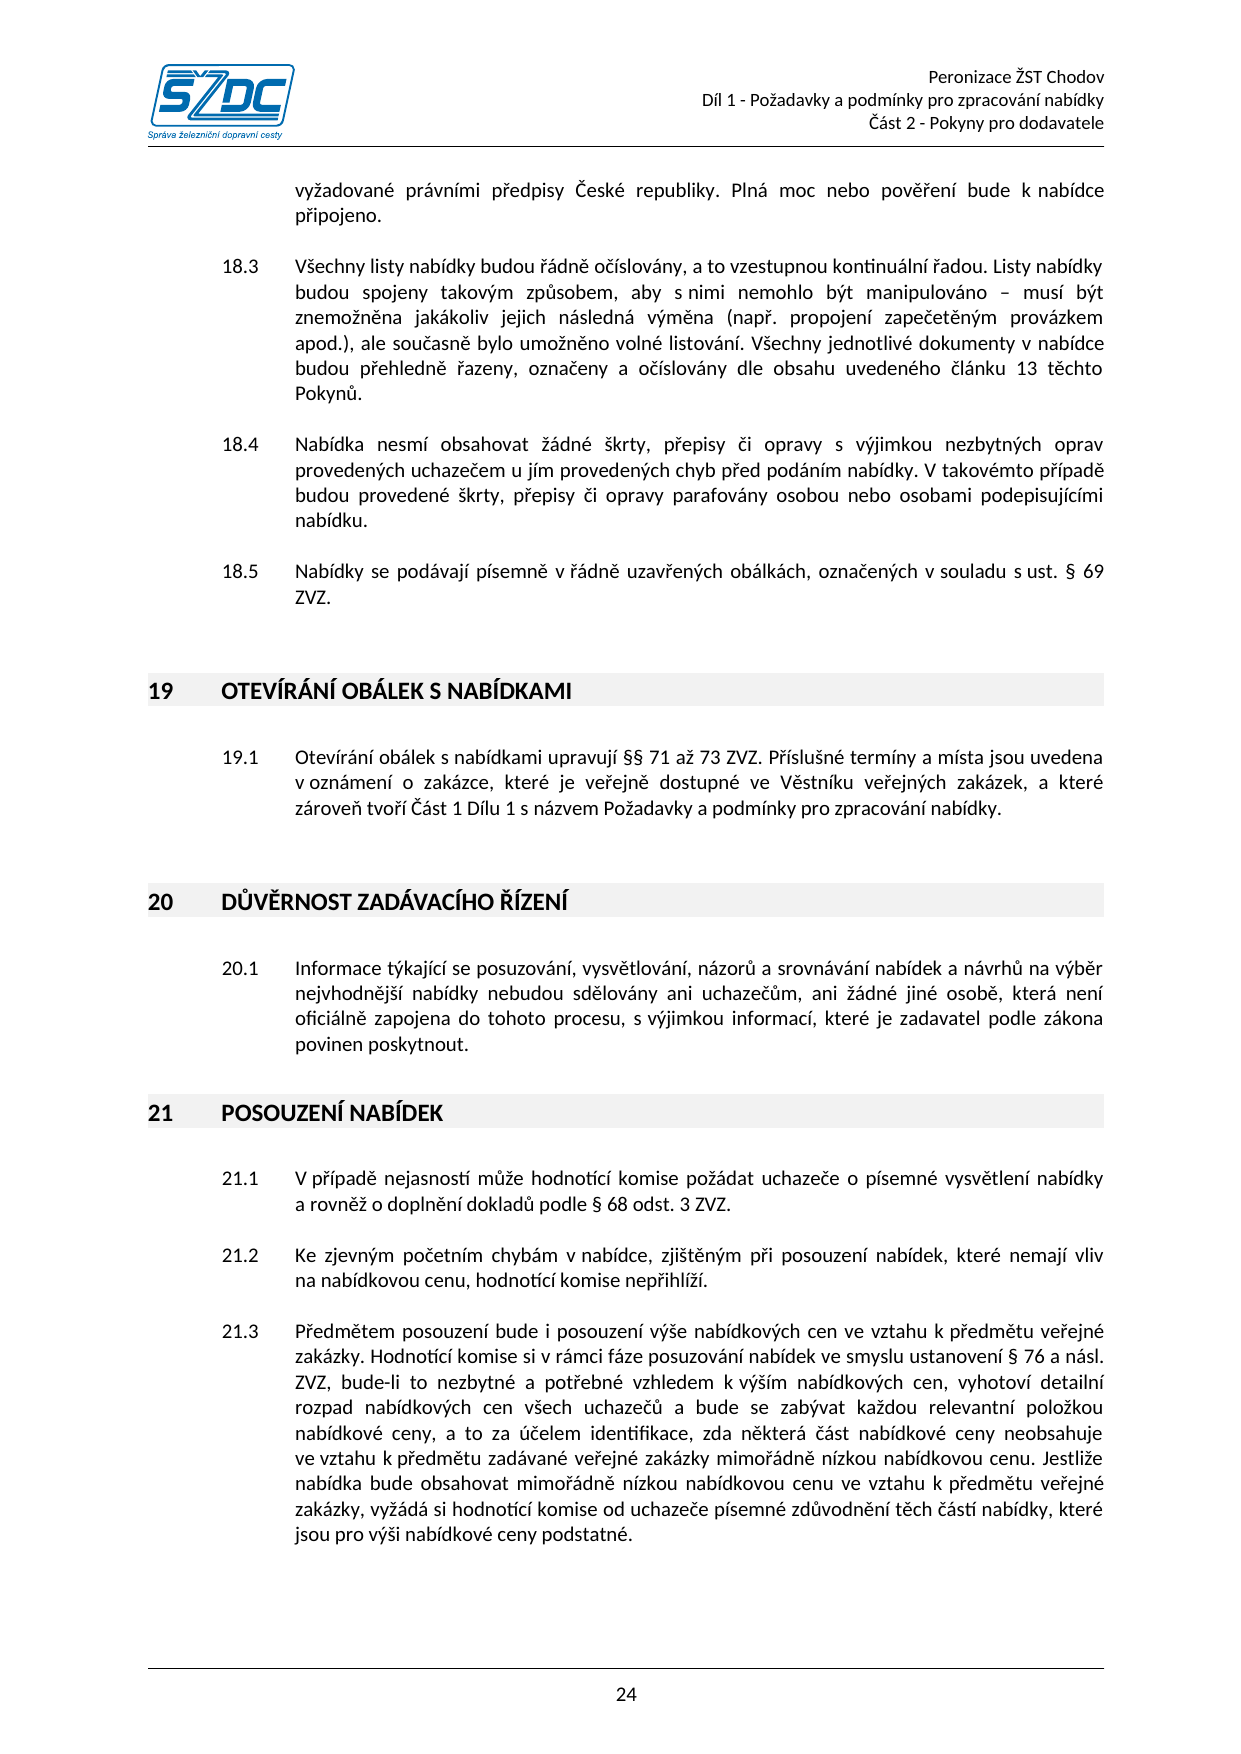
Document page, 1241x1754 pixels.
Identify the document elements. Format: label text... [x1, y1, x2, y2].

list Všechny listy nabídky budou řádně očíslovány, a to vzestupnou kontinuální řadou. Listy nabídky budou spojeny takovým způsobem, aby s nimi nemohlo být manipulováno – musí být znemožněna jakákoliv jejich následná výměna (např. propojení zapečetěným provázkem apod.), ale současně bylo umožněno volné listování. Všechny jednotlivé dokumenty v nabídce budou přehledně řazeny, označeny a očíslovány dle obsahu uvedeného článku 13 těchto Pokynů. [222, 253, 1104, 406]
list Předmětem posouzení bude i posouzení výše nabídkových cen ve vztahu k předmětu veřejné zakázky. Hodnotící komise si v rámci fáze posuzování nabídek ve smyslu ustanovení § 76 a násl. ZVZ, bude-li to nezbytné a potřebné vzhledem k výším nabídkových cen, vyhotoví detailní rozpad nabídkových cen všech uchazečů a bude se zabývat každou relevantní položkou nabídkové ceny, a to za účelem identifikace, zda některá část nabídkové ceny neobsahuje ve vztahu k předmětu zadávané veřejné zakázky mimořádně nízkou nabídkovou cenu. Jestliže nabídka bude obsahovat mimořádně nízkou nabídkovou cenu ve vztahu k předmětu veřejné zakázky, vyžádá si hodnotící komise od uchazeče písemné zdůvodnění těch částí nabídky, které jsou pro výši nabídkové ceny podstatné. [222, 1318, 1104, 1547]
list Nabídka nesmí obsahovat žádné škrty, přepisy či opravy s výjimkou nezbytných oprav provedených uchazečem u jím provedených chyb před podáním nabídky. V takovémto případě budou provedené škrty, přepisy či opravy parafovány osobou nebo osobami podepisujícími nabídku. [222, 431, 1104, 533]
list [222, 177, 1104, 228]
list Ke zjevným početním chybám v nabídce, zjištěným při posouzení nabídek, které nemají vliv na nabídkovou cenu, hodnotící komise nepřihlíží. [222, 1242, 1104, 1293]
subtitle POSOUZENÍ NABÍDEK [148, 1094, 1104, 1128]
list Informace týkající se posuzování, vysvětlování, názorů a srovnávání nabídek a návrhů na výběr nejvhodnější nabídky nebudou sdělovány ani uchazečům, ani žádné jiné osobě, která není oficiálně zapojena do tohoto procesu, s výjimkou informací, které je zadavatel podle zákona povinen poskytnout. [222, 955, 1104, 1056]
list Otevírání obálek s nabídkami upravují §§ 71 až 73 ZVZ. Příslušné termíny a místa jsou uvedena v oznámení o zakázce, které je veřejně dostupné ve Věstníku veřejných zakázek, a které zároveň tvoří Část 1 Dílu 1 s názvem Požadavky a podmínky pro zpracování nabídky. [222, 744, 1104, 820]
subtitle OTEVÍRÁNÍ OBÁLEK S NABÍDKAMI [148, 673, 1104, 706]
list Nabídky se podávají písemně v řádně uzavřených obálkách, označených v souladu s ust. § 69 ZVZ. [222, 558, 1104, 609]
list V případě nejasností může hodnotící komise požádat uchazeče o písemné vysvětlení nabídky a rovněž o doplnění dokladů podle § 68 odst. 3 ZVZ. [222, 1166, 1104, 1216]
subtitle DŮVĚRNOST ZADÁVACÍHO ŘÍZENÍ [148, 883, 1104, 917]
